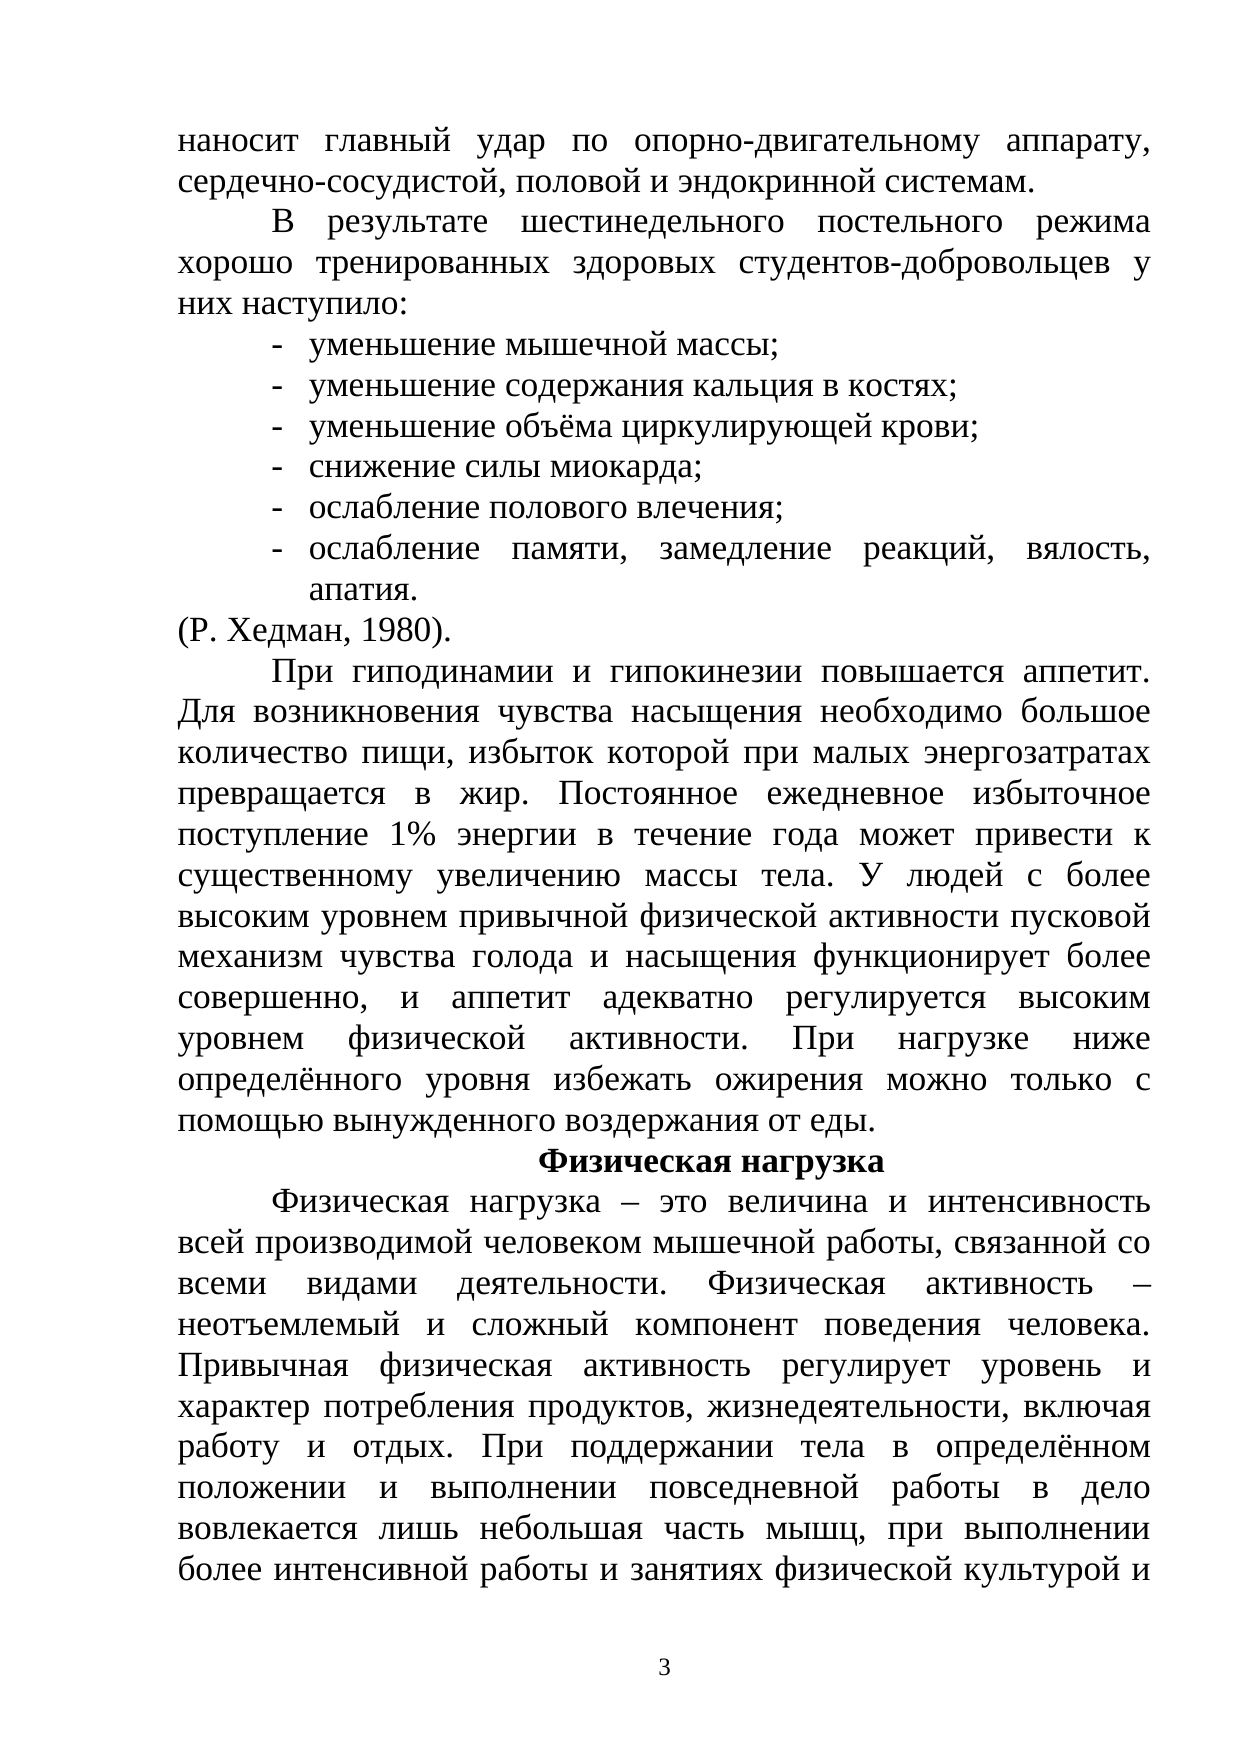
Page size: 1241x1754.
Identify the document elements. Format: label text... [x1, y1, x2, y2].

title При гиподинамии и гипокинезии повышается аппетит. Для возникновения чувства насыщения необходимо большое количество пищи, избыток которой при малых энергозатратах превращается в жир. Постоянное ежедневное избыточное поступление 1% энергии в течение года может привести к существенному увеличению массы тела. У людей с более высоким уровнем привычной физической активности пусковой механизм чувства голода и насыщения функционирует более совершенно, и аппетит адекватно регулируется высоким уровнем физической активности. При нагрузке ниже определённого уровня избежать ожирения можно только с помощью вынужденного воздержания от еды. [177, 649, 1152, 1139]
title В результате шестинедельного постельного режима хорошо тренированных здоровых студентов-добровольцев у них наступило: [177, 200, 1152, 322]
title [177, 1180, 1152, 1588]
title Физическая нагрузка [177, 1139, 1152, 1180]
title ослабление полового влечения; [271, 486, 1152, 526]
title уменьшение объёма циркулирующей крови; [271, 404, 1152, 445]
title уменьшение содержания кальция в костях; [271, 363, 1152, 404]
title снижение силы миокарда; [271, 445, 1152, 486]
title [177, 118, 1152, 200]
title (Р. Хедман, 1980). [177, 608, 1152, 649]
title ослабление памяти, замедление реакций, вялость, апатия. [271, 526, 1152, 608]
title уменьшение мышечной массы; [271, 322, 1152, 363]
